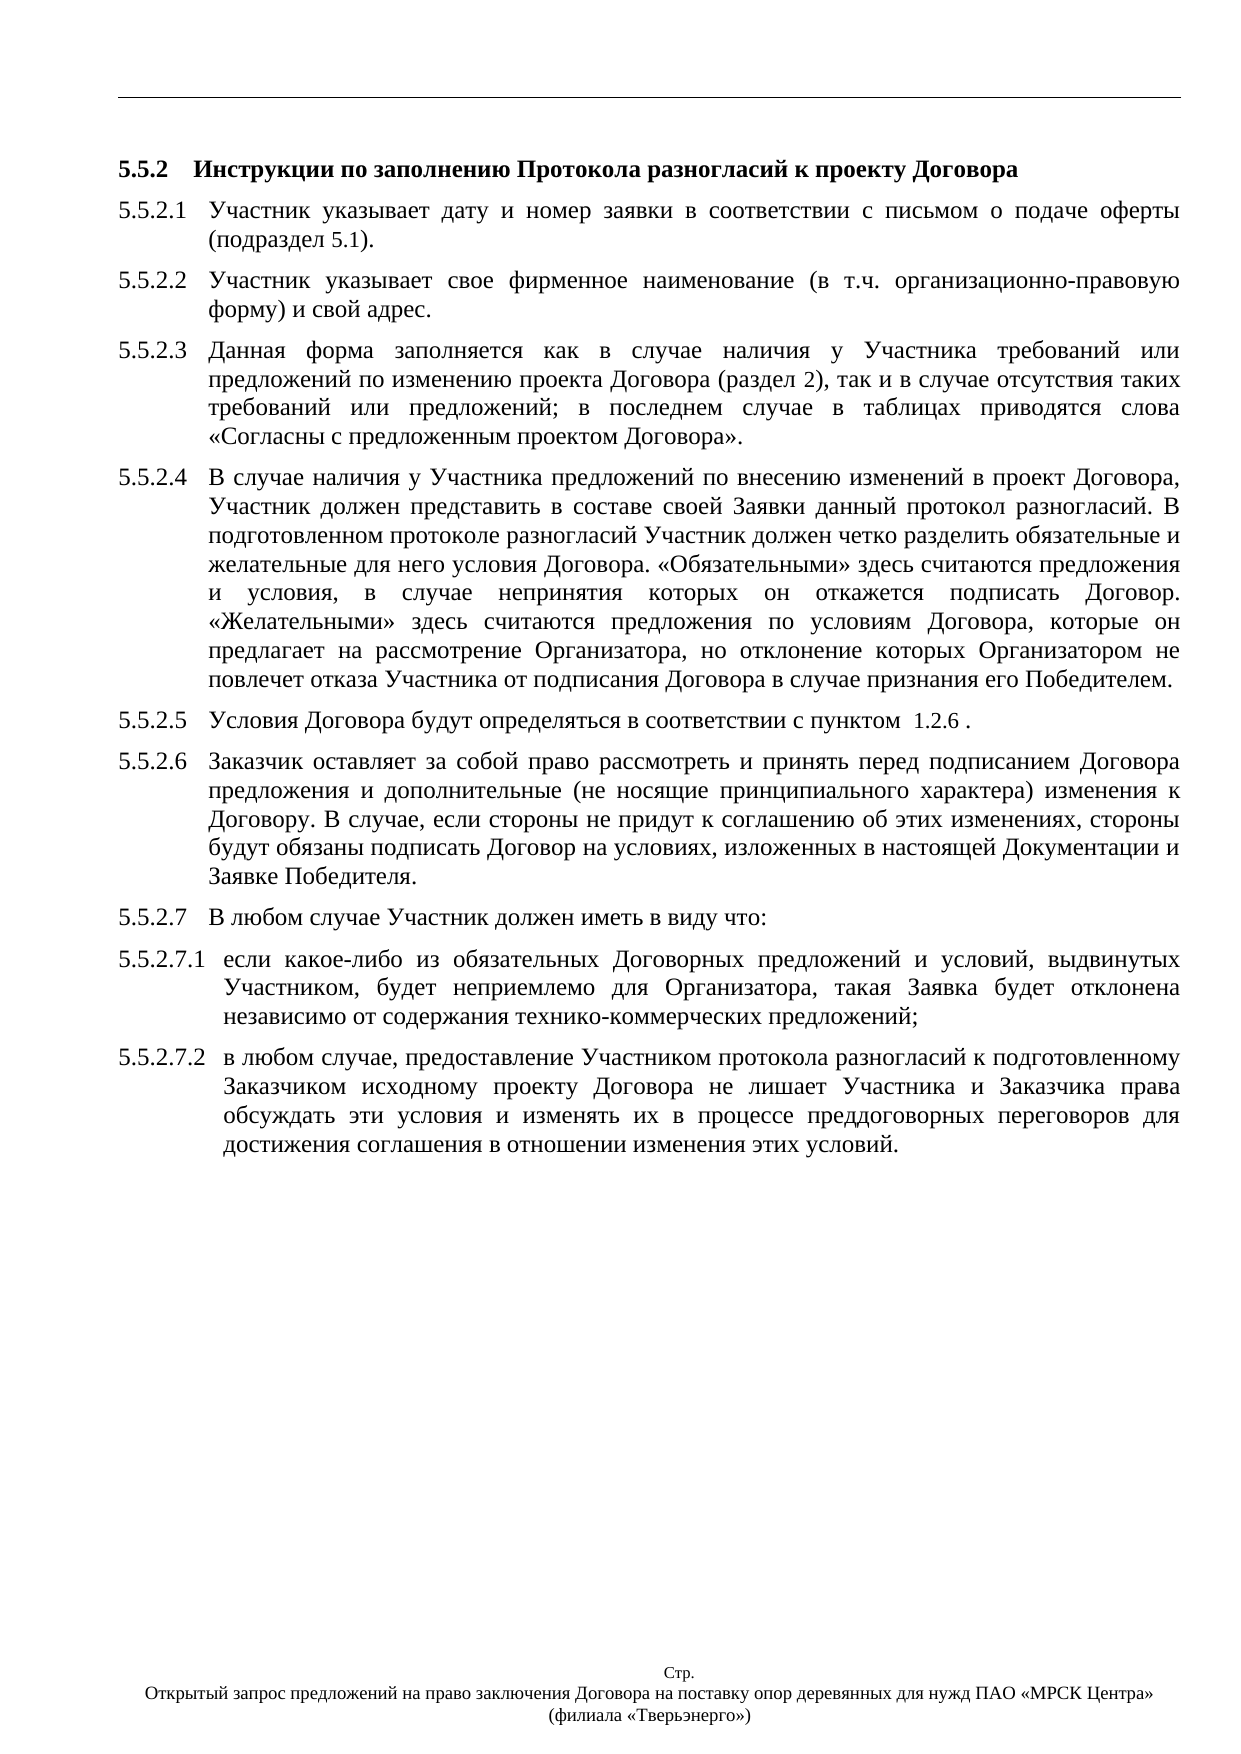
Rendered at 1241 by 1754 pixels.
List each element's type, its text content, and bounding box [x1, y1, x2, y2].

list Участник указывает свое фирменное наименование (в т.ч. организационно-правовую форму) и свой адрес. [118, 265, 1181, 322]
list Условия Договора будут определяться в соответствии с пунктом 1.2.6 . [118, 705, 1181, 734]
list В случае наличия у Участника предложений по внесению изменений в проект Договора, Участник должен представить в составе своей Заявки данный протокол разногласий. В подготовленном протоколе разногласий Участник должен четко разделить обязательные и желательные для него условия Договора. «Обязательными» здесь считаются предложения и условия, в случае непринятия которых он откажется подписать Договор. «Желательными» здесь считаются предложения по условиям Договора, которые он предлагает на рассмотрение Организатора, но отклонение которых Организатором не повлечет отказа Участника от подписания Договора в случае признания его Победителем. [118, 462, 1181, 692]
subtitle Инструкции по заполнению Протокола разногласий к проекту Договора [118, 154, 1181, 182]
list если какое-либо из обязательных Договорных предложений и условий, выдвинутых Участником, будет неприемлемо для Организатора, такая Заявка будет отклонена независимо от содержания технико-коммерческих предложений; [118, 944, 1181, 1030]
list В любом случае Участник должен иметь в виду что: [118, 902, 1181, 931]
list Данная форма заполняется как в случае наличия у Участника требований или предложений по изменению проекта Договора (раздел 2), так и в случае отсутствия таких требований или предложений; в последнем случае в таблицах приводятся слова «Согласны с предложенным проектом Договора». [118, 335, 1181, 450]
list Заказчик оставляет за собой право рассмотреть и принять перед подписанием Договора предложения и дополнительные (не носящие принципиального характера) изменения к Договору. В случае, если стороны не придут к соглашению об этих изменениях, стороны будут обязаны подписать Договор на условиях, изложенных в настоящей Документации и Заявке Победителя. [118, 746, 1181, 890]
list в любом случае, предоставление Участником протокола разногласий к подготовленному Заказчиком исходному проекту Договора не лишает Участника и Заказчика права обсуждать эти условия и изменять их в процессе преддоговорных переговоров для достижения соглашения в отношении изменения этих условий. [118, 1042, 1181, 1157]
list Участник указывает дату и номер заявки в соответствии с письмом о подаче оферты (подраздел 5.1). [118, 195, 1181, 252]
